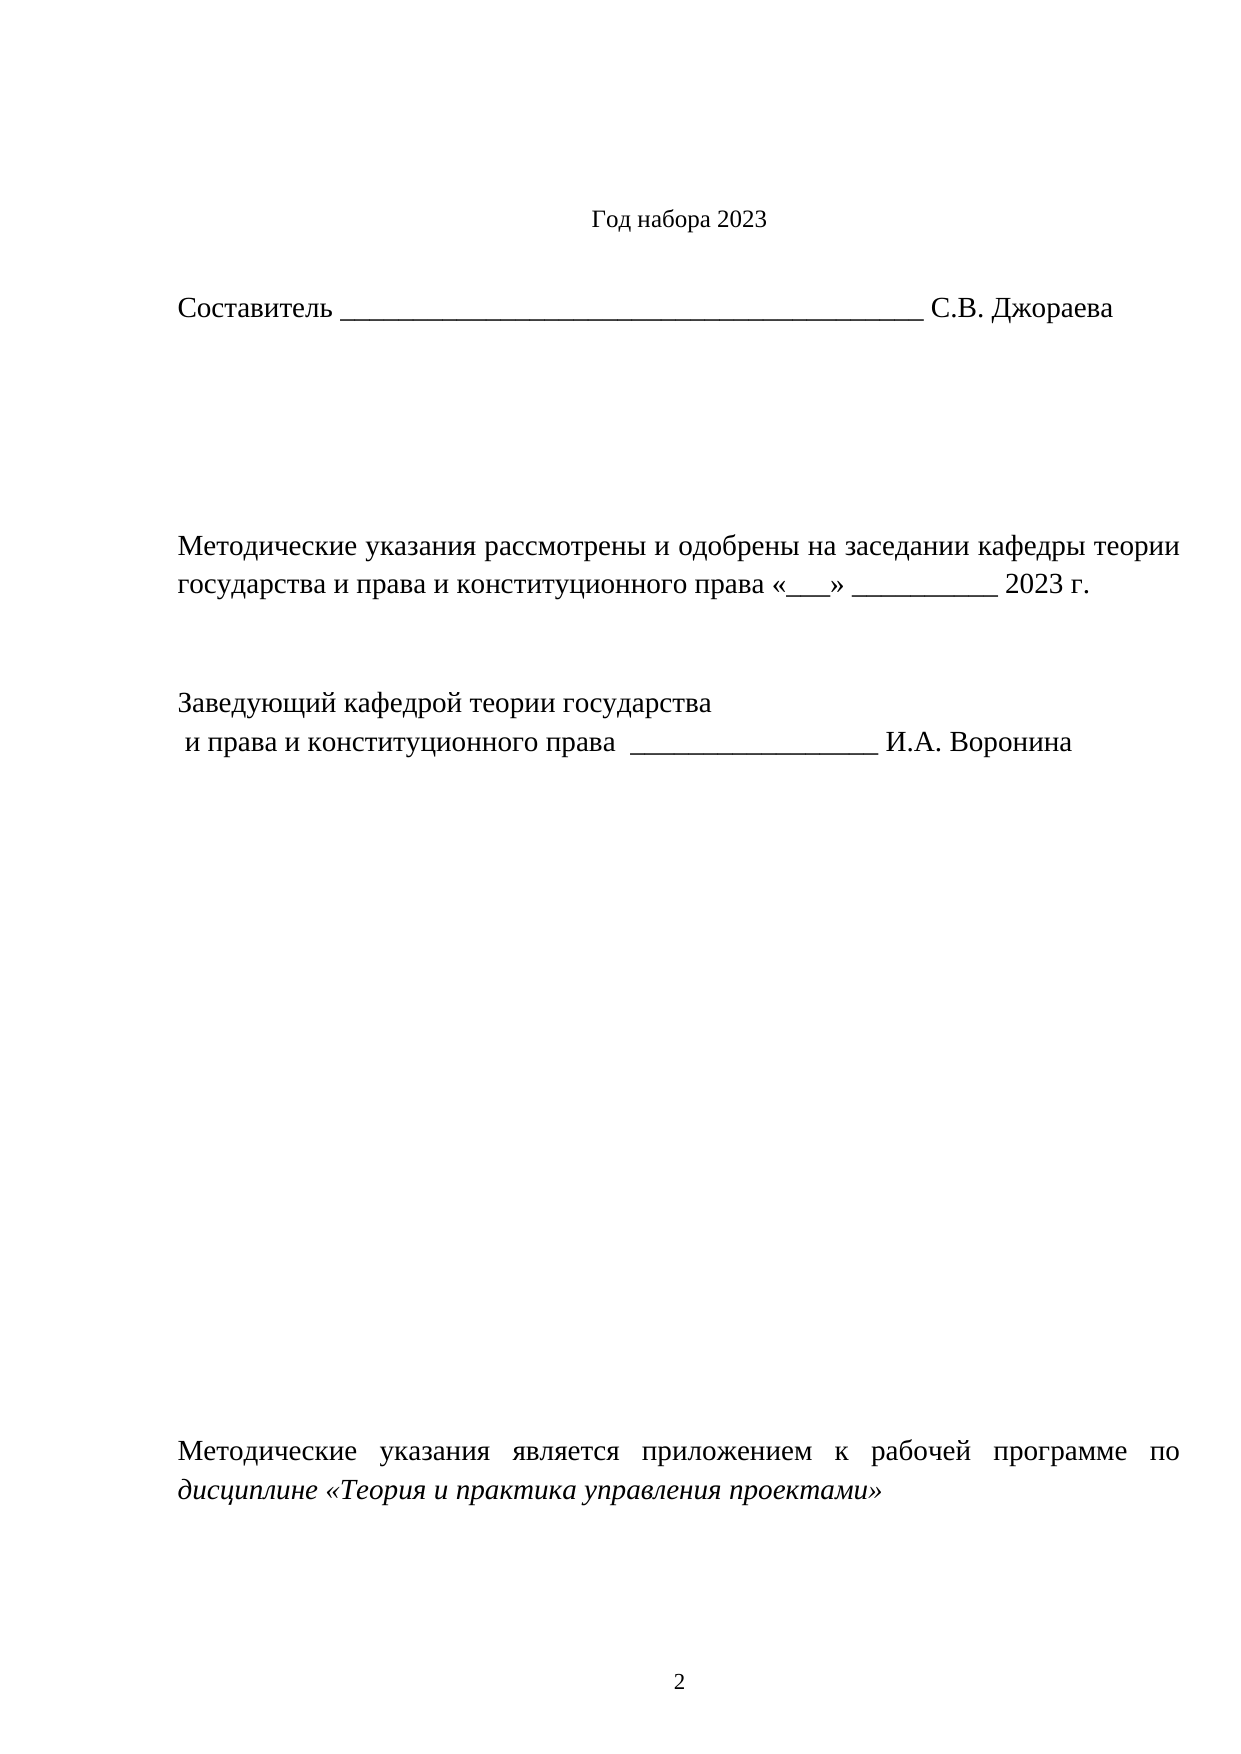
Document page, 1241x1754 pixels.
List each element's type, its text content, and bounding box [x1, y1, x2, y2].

text Составитель ________________________________________ С.В. Джораева [177, 291, 1181, 324]
text Методические указания является приложением к рабочей программе по дисциплине «Теория и практика управления проектами» [177, 1433, 1181, 1505]
text Год набора 2023 [177, 204, 1181, 233]
text Методические указания рассмотрены и одобрены на заседании кафедры теории государства и права и конституционного права «___» __________ 2023 г. [177, 528, 1181, 600]
text Заведующий кафедрой теории государства [177, 685, 1181, 719]
text и права и конституционного права _________________ И.А. Воронина [177, 724, 1181, 757]
